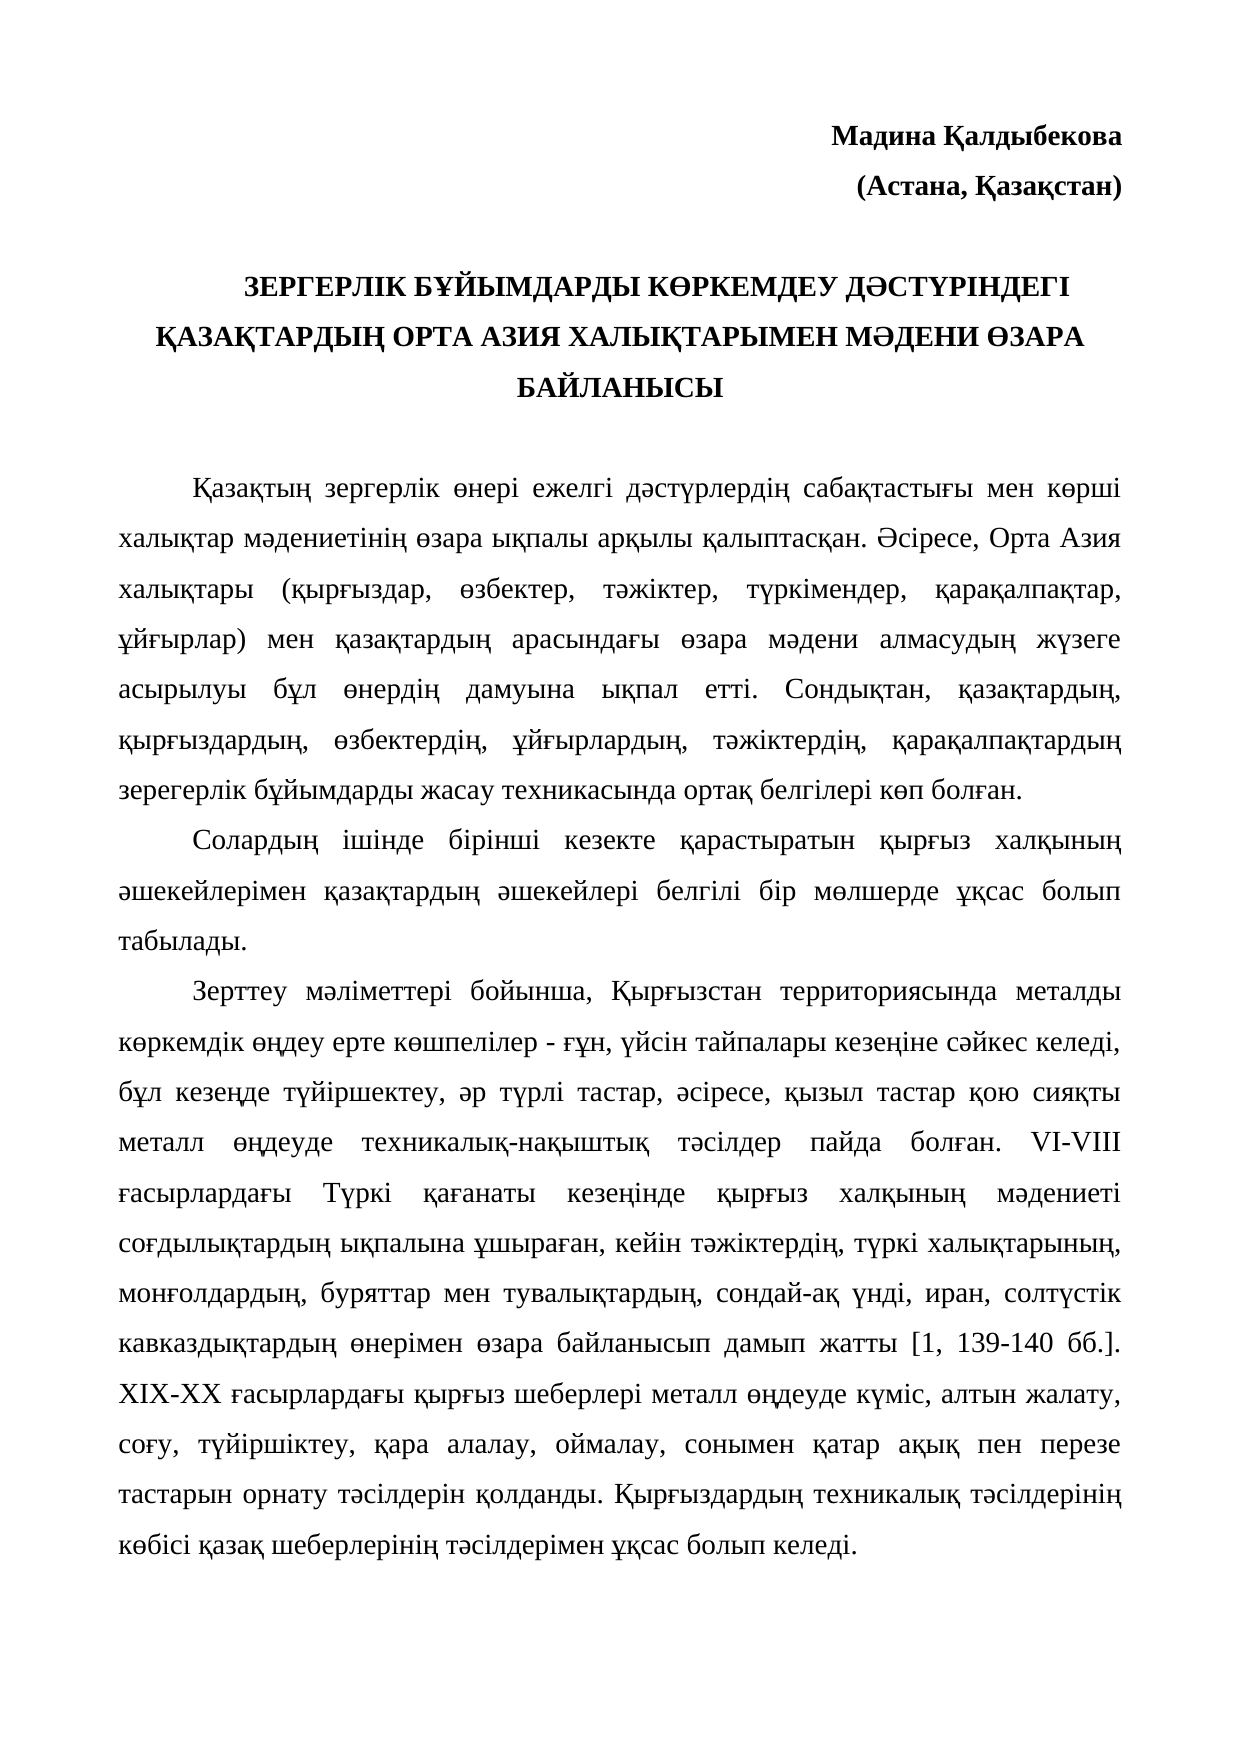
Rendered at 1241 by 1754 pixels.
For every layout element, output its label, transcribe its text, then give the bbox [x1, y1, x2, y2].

text ЗЕРГЕРЛІК БҰЙЫМДАРДЫ КӨРКЕМДЕУ ДӘСТҮРІНДЕГІ ҚАЗАҚТАРДЫҢ ОРТА АЗИЯ ХАЛЫҚТАРЫМЕН МӘДЕНИ ӨЗАРА БАЙЛАНЫСЫ [118, 269, 1122, 403]
text Солардың ішінде бірінші кезекте қарастыратын қырғыз халқының әшекейлерімен қазақтардың әшекейлері белгілі бір мөлшерде ұқсас болып табылады. [118, 822, 1122, 957]
text Зерттеу мәліметтері бойынша, Қырғызстан территориясында металды көркемдік өңдеу ерте көшпелілер - ғұн, үйсін тайпалары кезеңіне сәйкес келеді, бұл кезеңде түйіршектеу, әр түрлі тастар, әсіресе, қызыл тастар қою сияқты металл өңдеуде техникалық-нақыштық тәсілдер пайда болған. VI-VIII ғасырлардағы Түркі қағанаты кезеңінде қырғыз халқының мәдениеті соғдылықтардың ықпалына ұшыраған, кейін тәжіктердің, түркі халықтарының, монғолдардың, буряттар мен тувалықтардың, сондай-ақ үнді, иран, солтүстік кавказдықтардың өнерімен өзара байланысып дамып жатты [1, 139-140 бб.]. XIX-XX ғасырлардағы қырғыз шеберлері металл өңдеуде күміс, алтын жалату, соғу, түйіршіктеу, қара алалау, оймалау, сонымен қатар ақық пен перезе тастарын орнату тәсілдерін қолданды. Қырғыздардың техникалық тәсілдерінің көбісі қазақ шеберлерінің тәсілдерімен ұқсас болып келеді. [118, 973, 1122, 1560]
text Мадина Қалдыбекова [118, 118, 1122, 152]
text Қазақтың зергерлік өнері ежелгі дәстүрлердің сабақтастығы мен көрші халықтар мәдениетінің өзара ықпалы арқылы қалыптасқан. Әсіресе, Орта Азия халықтары (қырғыздар, өзбектер, тәжіктер, түркімендер, қарақалпақтар, ұйғырлар) мен қазақтардың арасындағы өзара мәдени алмасудың жүзеге асырылуы бұл өнердің дамуына ықпал етті. Сондықтан, қазақтардың, қырғыздардың, өзбектердің, ұйғырлардың, тәжіктердің, қарақалпақтардың зерегерлік бұйымдарды жасау техникасында ортақ белгілері көп болған. [118, 470, 1122, 806]
text (Астана, Қазақстан) [118, 168, 1122, 202]
